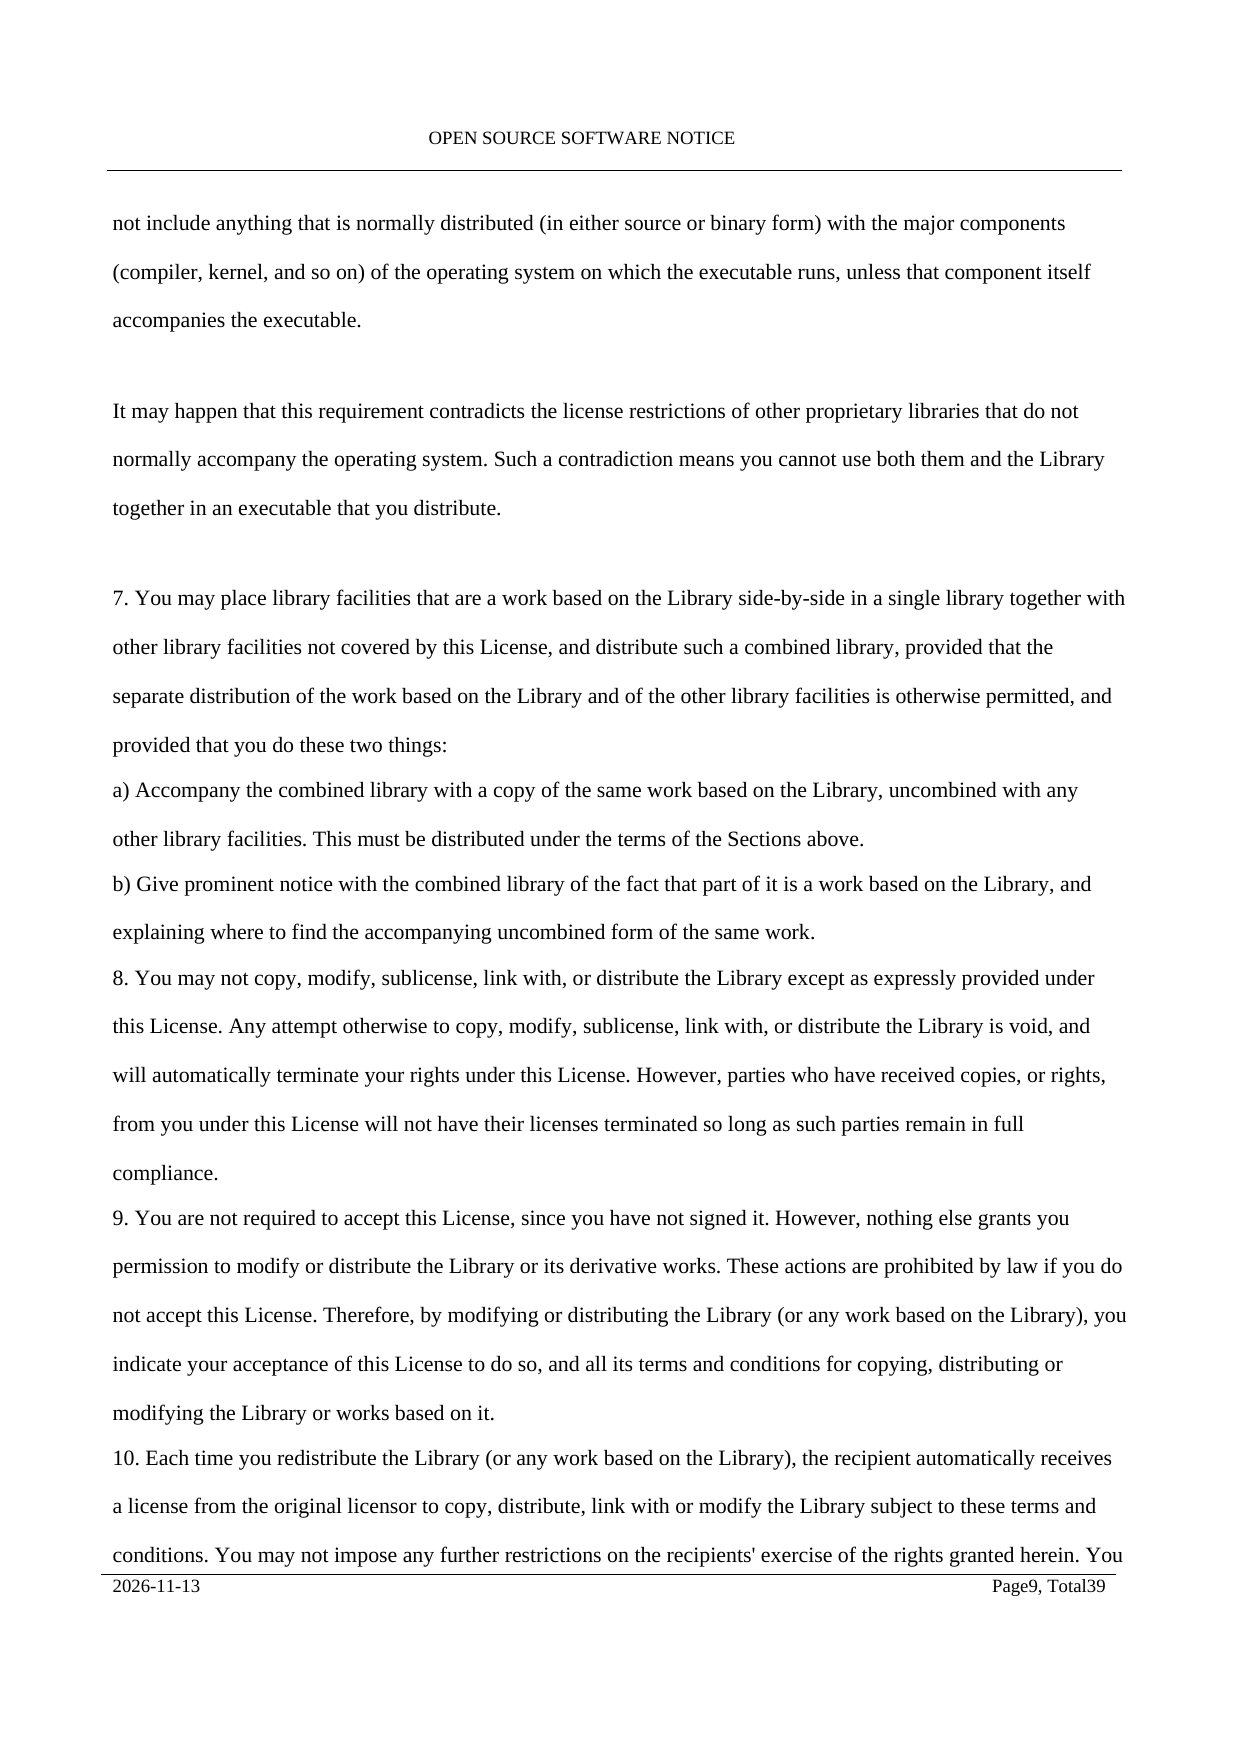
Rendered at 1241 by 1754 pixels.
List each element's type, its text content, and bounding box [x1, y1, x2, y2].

text 7. You may place library facilities that are a work based on the Library side-by-side in a single library together with other library facilities not covered by this License, and distribute such a combined library, provided that the separate distribution of the work based on the Library and of the other library facilities is otherwise permitted, and provided that you do these two things: [112, 582, 1128, 761]
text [112, 1441, 1128, 1571]
text a) Accompany the combined library with a copy of the same work based on the Library, uncombined with any other library facilities. This must be distributed under the terms of the Sections above. [112, 773, 1128, 854]
text It may happen that this requirement contradicts the license restrictions of other proprietary libraries that do not normally accompany the operating system. Such a contradiction means you cannot use both them and the Library together in an executable that you distribute. [112, 394, 1128, 524]
text b) Give prominent notice with the combined library of the fact that part of it is a work based on the Library, and explaining where to find the accompanying uncombined form of the same work. [112, 867, 1128, 948]
text 9. You are not required to accept this License, since you have not signed it. However, nothing else grants you permission to modify or distribute the Library or its derivative works. These actions are prohibited by law if you do not accept this License. Therefore, by modifying or distributing the Library (or any work based on the Library), you indicate your acceptance of this License to do so, and all its terms and conditions for copying, distributing or modifying the Library or works based on it. [112, 1201, 1128, 1428]
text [112, 206, 1128, 336]
text 8. You may not copy, modify, sublicense, link with, or distribute the Library except as expressly provided under this License. Any attempt otherwise to copy, modify, sublicense, link with, or distribute the Library is void, and will automatically terminate your rights under this License. However, parties who have received copies, or rights, from you under this License will not have their licenses terminated so long as such parties remain in full compliance. [112, 961, 1128, 1188]
